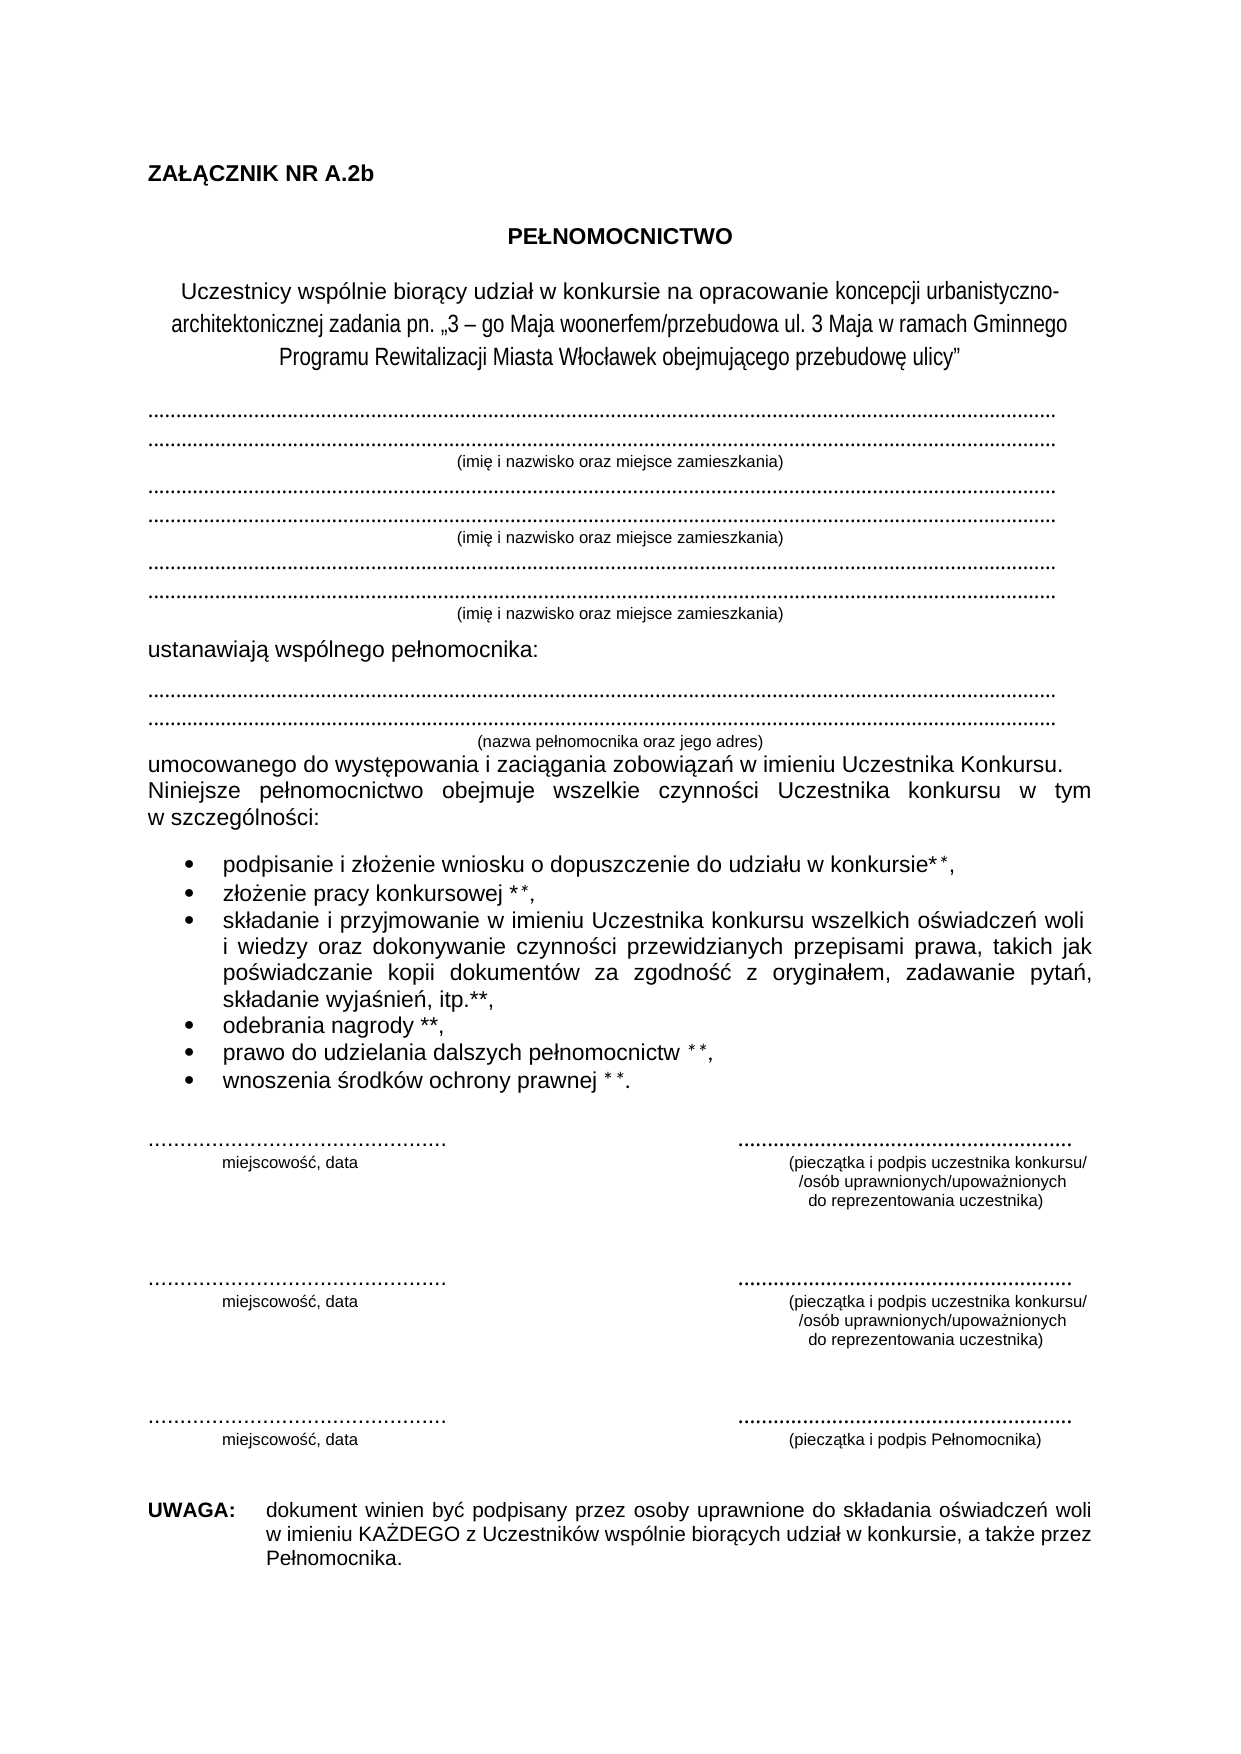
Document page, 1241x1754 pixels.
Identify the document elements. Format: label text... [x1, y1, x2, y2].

list wnoszenia środków ochrony prawnej **. [185, 1066, 1093, 1094]
list prawo do udzielania dalszych pełnomocnictw **, [185, 1038, 1093, 1066]
text ................................................................................................................................................................... [148, 395, 1093, 424]
text ................................................................................................................................................................... [148, 500, 1093, 528]
text ............................................... ......................................................... [148, 1123, 1093, 1153]
text ............................................... ......................................................... [148, 1262, 1093, 1291]
text (imię i nazwisko oraz miejsce zamieszkania) [148, 604, 1093, 623]
text /osób uprawnionych/upoważnionych [664, 1311, 1093, 1330]
text ............................................... ......................................................... [148, 1400, 1093, 1430]
subtitle UWAGA: dokument winien być podpisany przez osoby uprawnione do składania oświadczeń woli w imieniu KAŻDEGO z Uczestników wspólnie biorących udział w konkursie, a także przez Pełnomocnika. [148, 1498, 1093, 1570]
list składanie i przyjmowanie w imieniu Uczestnika konkursu wszelkich oświadczeń woli i wiedzy oraz dokonywanie czynności przewidzianych przepisami prawa, takich jak poświadczanie kopii dokumentów za zgodność z oryginałem, zadawanie pytań, składanie wyjaśnień, itp.**, [185, 907, 1093, 1012]
text ustanawiają wspólnego pełnomocnika: [148, 636, 1093, 662]
text miejscowość, data (pieczątka i podpis uczestnika konkursu/ [148, 1153, 1093, 1172]
text ................................................................................................................................................................... [148, 471, 1093, 500]
text (imię i nazwisko oraz miejsce zamieszkania) [148, 528, 1093, 547]
text ................................................................................................................................................................... [148, 424, 1093, 452]
text ................................................................................................................................................................... [148, 547, 1093, 576]
text miejscowość, data (pieczątka i podpis Pełnomocnika) [148, 1430, 1093, 1449]
text (nazwa pełnomocnika oraz jego adres) [148, 732, 1093, 751]
text PEŁNOMOCNICTWO [148, 223, 1093, 249]
subtitle ZAŁĄCZNIK NR A.2b [148, 160, 1093, 186]
text ................................................................................................................................................................... [148, 675, 1093, 703]
text (imię i nazwisko oraz miejsce zamieszkania) [148, 452, 1093, 471]
text do reprezentowania uczestnika) [738, 1191, 1093, 1210]
text /osób uprawnionych/upoważnionych [664, 1172, 1093, 1191]
text umocowanego do występowania i zaciągania zobowiązań w imieniu Uczestnika Konkursu. [148, 751, 1093, 777]
list podpisanie i złożenie wniosku o dopuszczenie do udziału w konkursie**, [185, 851, 1093, 879]
list złożenie pracy konkursowej **, [185, 879, 1093, 907]
text miejscowość, data (pieczątka i podpis uczestnika konkursu/ [148, 1291, 1093, 1311]
text ................................................................................................................................................................... [148, 703, 1093, 732]
text Uczestnicy wspólnie biorący udział w konkursie na opracowanie koncepcji urbanistyczno-architektonicznej zadania pn. „3 – go Maja woonerfem/przebudowa ul. 3 Maja w ramach Gminnego Programu Rewitalizacji Miasta Włocławek obejmującego przebudowę ulicy” [148, 276, 1093, 370]
text Niniejsze pełnomocnictwo obejmuje wszelkie czynności Uczestnika konkursu w tym w szczególności: [148, 777, 1093, 830]
text ................................................................................................................................................................... [148, 576, 1093, 604]
list odebrania nagrody **, [185, 1012, 1093, 1038]
text do reprezentowania uczestnika) [738, 1330, 1093, 1349]
